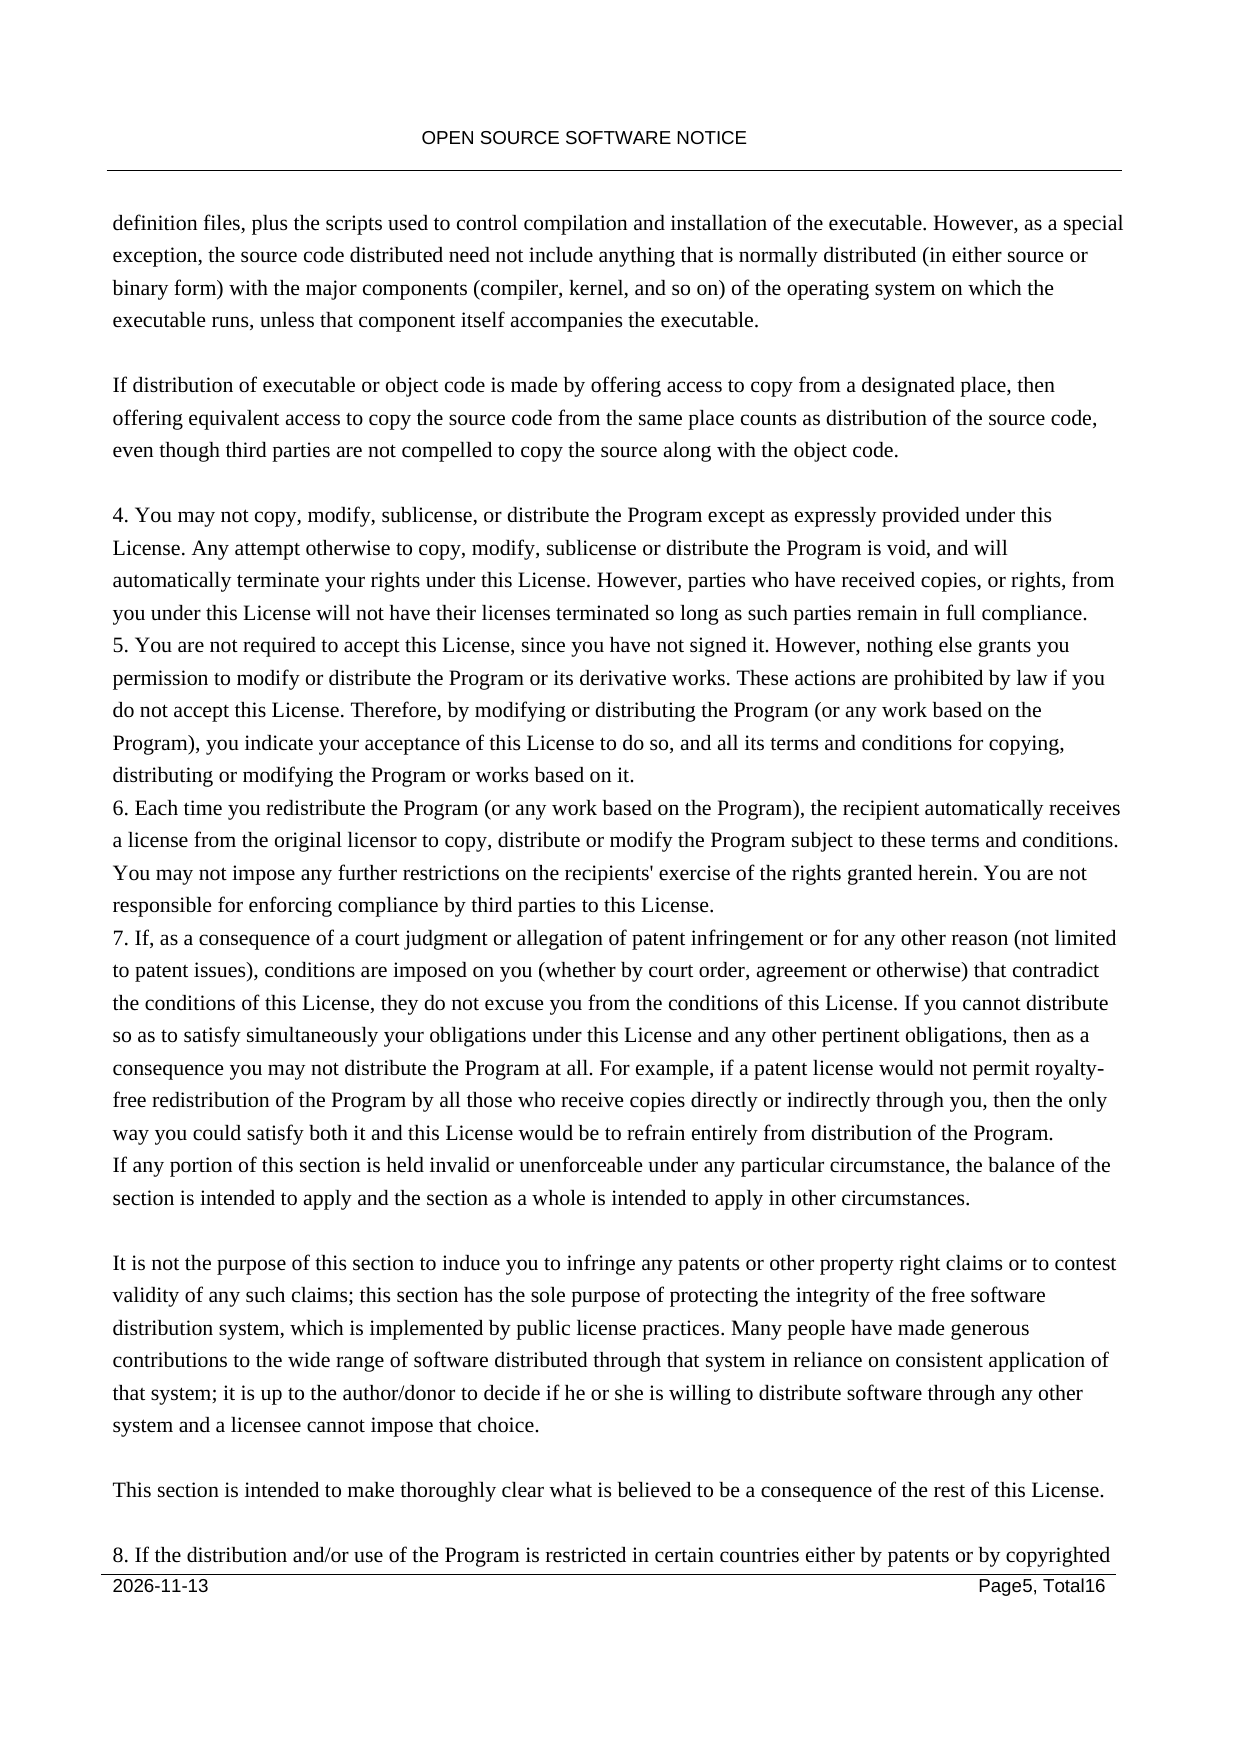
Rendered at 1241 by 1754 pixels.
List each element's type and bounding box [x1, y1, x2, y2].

text [112, 206, 1128, 1571]
